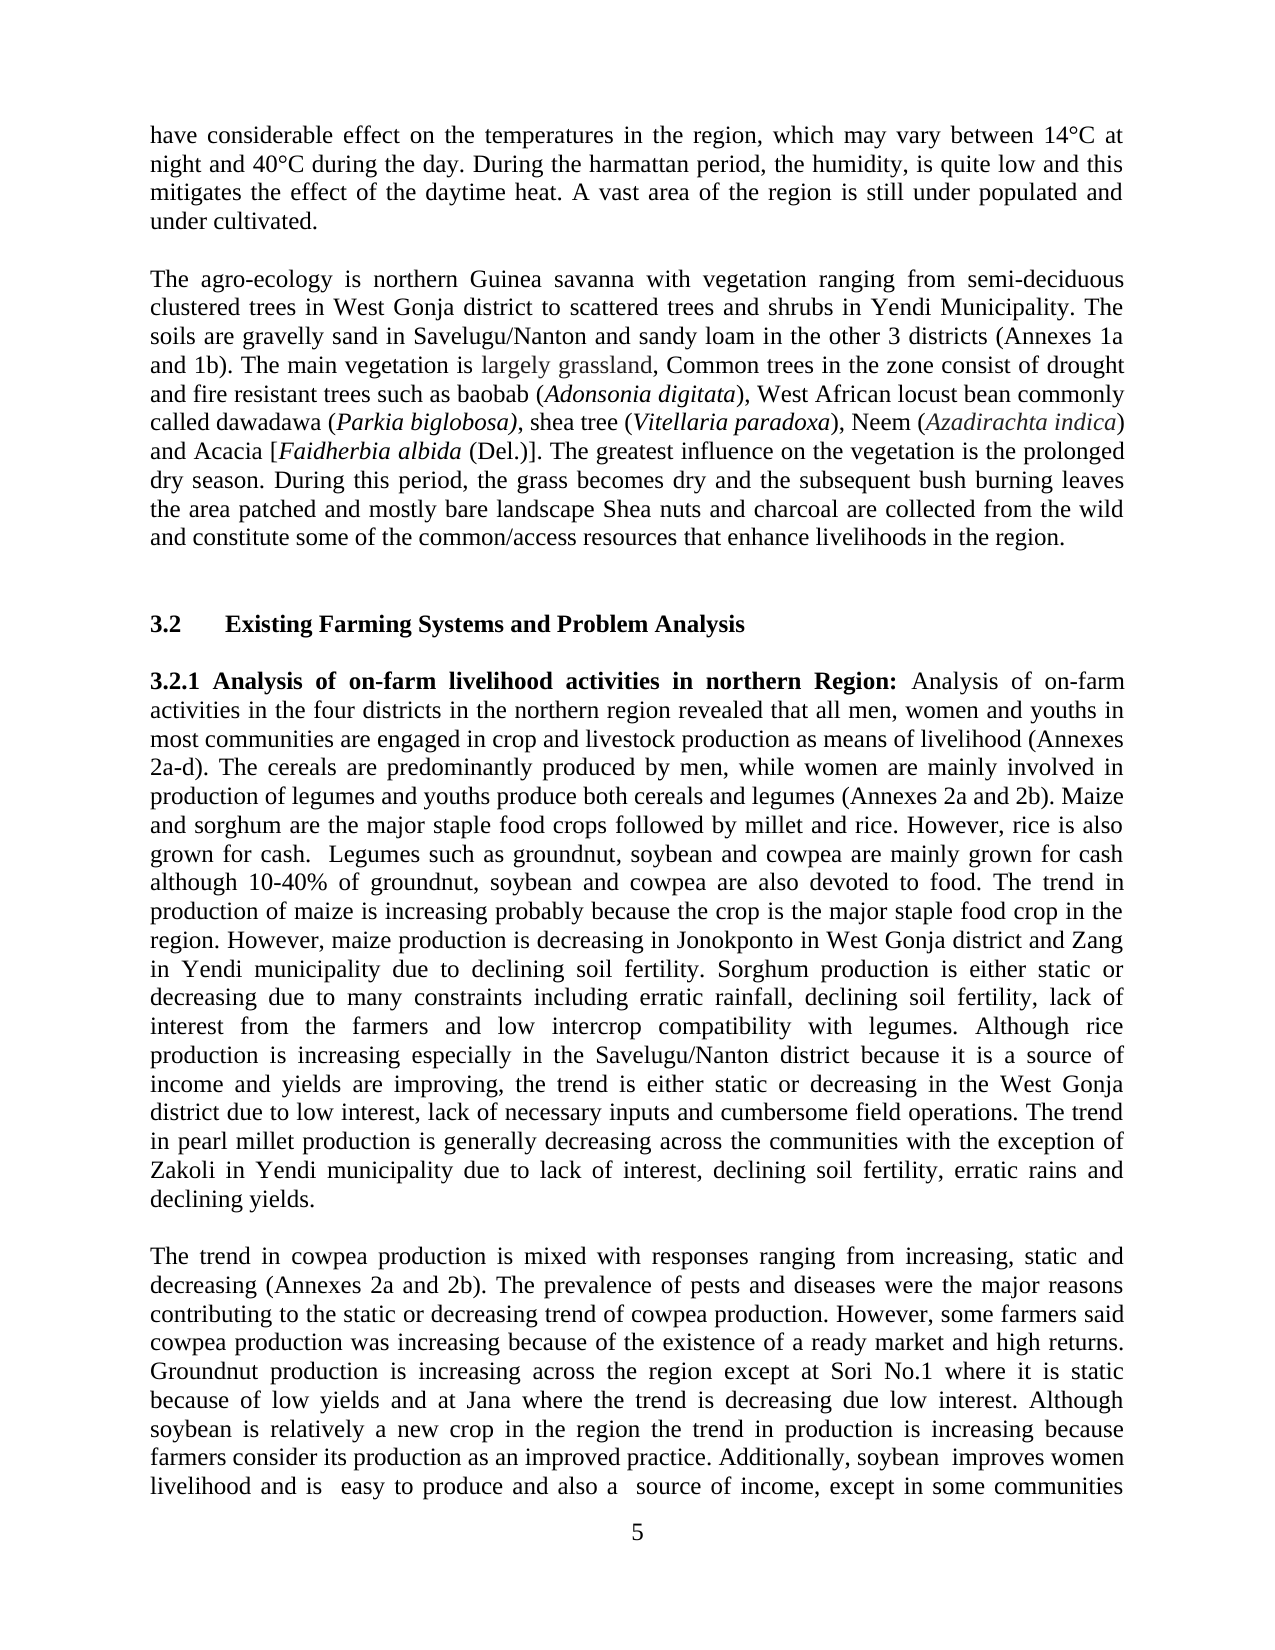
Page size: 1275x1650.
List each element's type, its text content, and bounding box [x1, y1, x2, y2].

text The agro-ecology is northern Guinea savanna with vegetation ranging from semi-deciduous clustered trees in West Gonja district to scattered trees and shrubs in Yendi Municipality. The soils are gravelly sand in Savelugu/Nanton and sandy loam in the other 3 districts (Annexes 1a and 1b). The main vegetation is largely grassland, Common trees in the zone consist of drought and fire resistant trees such as baobab (Adonsonia digitata), West African locust bean commonly called dawadawa (Parkia biglobosa), shea tree (Vitellaria paradoxa), Neem (Azadirachta indica) and Acacia [Faidherbia albida (Del.)]. The greatest influence on the vegetation is the prolonged dry season. During this period, the grass becomes dry and the subsequent bush burning leaves the area patched and mostly bare landscape Shea nuts and charcoal are collected from the wild and constitute some of the common/access resources that enhance livelihoods in the region. [150, 264, 1125, 551]
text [150, 1241, 1125, 1500]
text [150, 120, 1125, 235]
text 3.2.1 Analysis of on-farm livelihood activities in northern Region: Analysis of on-farm activities in the four districts in the northern region revealed that all men, women and youths in most communities are engaged in crop and livestock production as means of livelihood (Annexes 2a-d). The cereals are predominantly produced by men, while women are mainly involved in production of legumes and youths produce both cereals and legumes (Annexes 2a and 2b). Maize and sorghum are the major staple food crops followed by millet and rice. However, rice is also grown for cash. Legumes such as groundnut, soybean and cowpea are mainly grown for cash although 10-40% of groundnut, soybean and cowpea are also devoted to food. The trend in production of maize is increasing probably because the crop is the major staple food crop in the region. However, maize production is decreasing in Jonokponto in West Gonja district and Zang in Yendi municipality due to declining soil fertility. Sorghum production is either static or decreasing due to many constraints including erratic rainfall, declining soil fertility, lack of interest from the farmers and low intercrop compatibility with legumes. Although rice production is increasing especially in the Savelugu/Nanton district because it is a source of income and yields are improving, the trend is either static or decreasing in the West Gonja district due to low interest, lack of necessary inputs and cumbersome field operations. The trend in pearl millet production is generally decreasing across the communities with the exception of Zakoli in Yendi municipality due to lack of interest, declining soil fertility, erratic rains and declining yields. [150, 666, 1125, 1212]
text 3.2 Existing Farming Systems and Problem Analysis [150, 609, 1125, 637]
